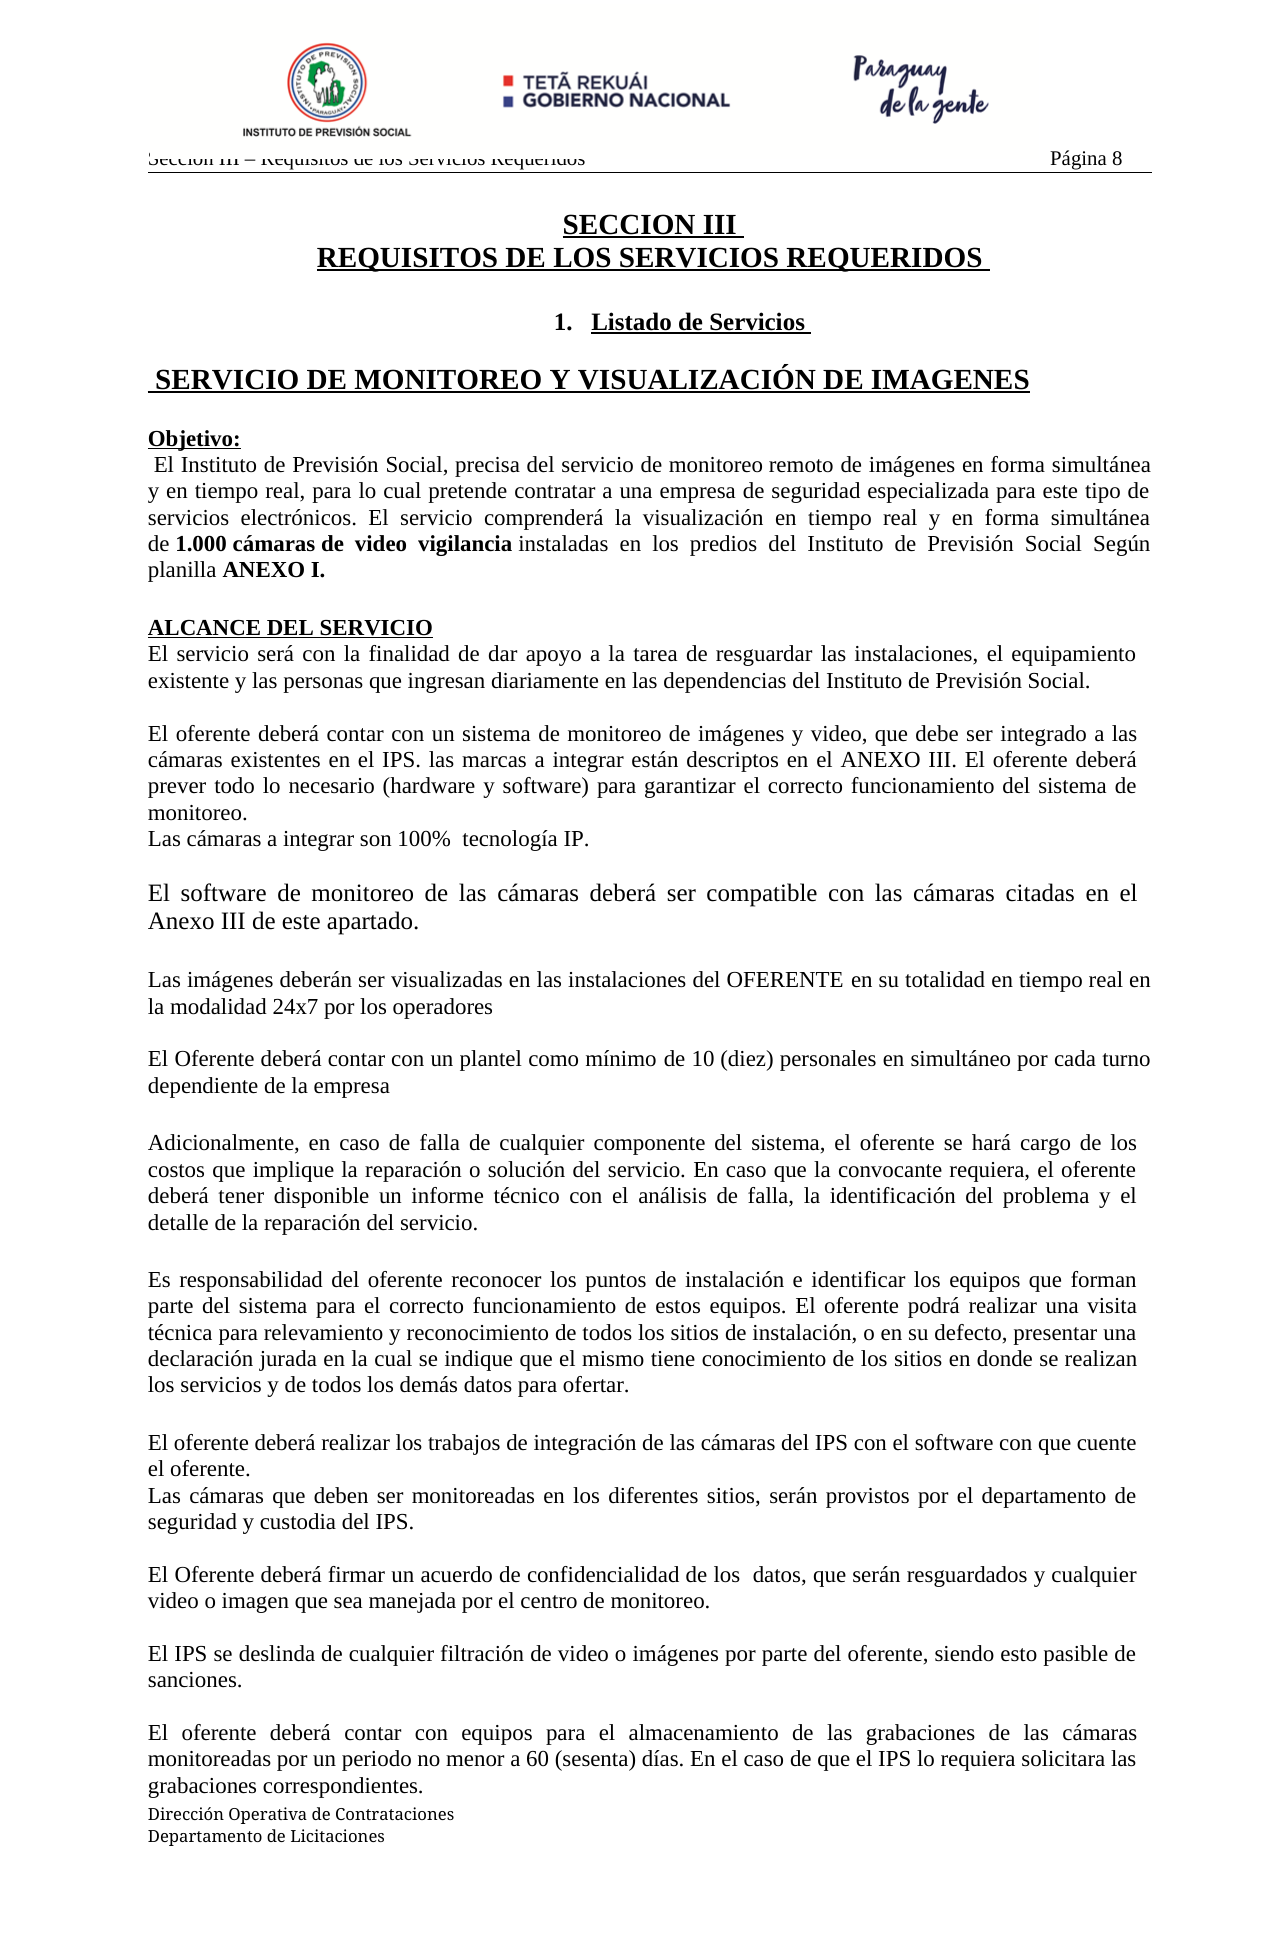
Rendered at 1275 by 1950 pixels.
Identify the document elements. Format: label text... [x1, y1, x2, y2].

text Objetivo: [148, 425, 1152, 451]
picture [148, 4, 1039, 158]
text El Instituto de Previsión Social, precisa del servicio de monitoreo remoto de imágenes en forma simultánea y en tiempo real, para lo cual pretende contratar a una empresa de seguridad especializada para este tipo de servicios electrónicos. El servicio comprenderá la visualización en tiempo real y en forma simultánea de 1.000 cámaras de video vigilancia instaladas en los predios del Instituto de Previsión Social Según planilla ANEXO I. [148, 451, 1152, 583]
text El oferente deberá contar con equipos para el almacenamiento de las grabaciones de las cámaras monitoreadas por un periodo no menor a 60 (sesenta) días. En el caso de que el IPS lo requiera solicitara las grabaciones correspondientes. [148, 1719, 1139, 1798]
text ALCANCE DEL SERVICIO [148, 614, 1152, 641]
text Las imágenes deberán ser visualizadas en las instalaciones del OFERENTE en su totalidad en tiempo real en la modalidad 24x7 por los operadores [148, 966, 1152, 1019]
text El Oferente deberá firmar un acuerdo de confidencialidad de los datos, que serán resguardados y cualquier video o imagen que sea manejada por el centro de monitoreo. [148, 1561, 1139, 1614]
text Es responsabilidad del oferente reconocer los puntos de instalación e identificar los equipos que forman parte del sistema para el correcto funcionamiento de estos equipos. El oferente podrá realizar una visita técnica para relevamiento y reconocimiento de todos los sitios de instalación, o en su defecto, presentar una declaración jurada en la cual se indique que el mismo tiene conocimiento de los sitios en donde se realizan los servicios y de todos los demás datos para ofertar. [148, 1266, 1139, 1398]
list Listado de Servicios [207, 307, 1152, 336]
text REQUISITOS DE LOS SERVICIOS REQUERIDOS [148, 240, 1152, 274]
text SERVICIO DE MONITOREO Y VISUALIZACIÓN DE IMAGENES [148, 362, 1152, 396]
text El Oferente deberá contar con un plantel como mínimo de 10 (diez) personales en simultáneo por cada turno dependiente de la empresa [148, 1046, 1152, 1098]
text El IPS se deslinda de cualquier filtración de video o imágenes por parte del oferente, siendo esto pasible de sanciones. [148, 1640, 1139, 1693]
text Las cámaras que deben ser monitoreadas en los diferentes sitios, serán provistos por el departamento de seguridad y custodia del IPS. [148, 1482, 1139, 1534]
text El oferente deberá contar con un sistema de monitoreo de imágenes y video, que debe ser integrado a las cámaras existentes en el IPS. las marcas a integrar están descriptos en el ANEXO III. El oferente deberá prever todo lo necesario (hardware y software) para garantizar el correcto funcionamiento del sistema de monitoreo. [148, 719, 1139, 825]
text El servicio será con la finalidad de dar apoyo a la tarea de resguardar las instalaciones, el equipamiento existente y las personas que ingresan diariamente en las dependencias del Instituto de Previsión Social. [148, 641, 1139, 693]
text Las cámaras a integrar son 100% tecnología IP. [148, 825, 1139, 851]
text Adicionalmente, en caso de falla de cualquier componente del sistema, el oferente se hará cargo de los costos que implique la reparación o solución del servicio. En caso que la convocante requiera, el oferente deberá tener disponible un informe técnico con el análisis de falla, la identificación del problema y el detalle de la reparación del servicio. [148, 1129, 1139, 1235]
text SECCION III [148, 207, 1152, 240]
text El oferente deberá realizar los trabajos de integración de las cámaras del IPS con el software con que cuente el oferente. [148, 1429, 1139, 1482]
text El software de monitoreo de las cámaras deberá ser compatible con las cámaras citadas en el Anexo III de este apartado. [148, 878, 1139, 935]
